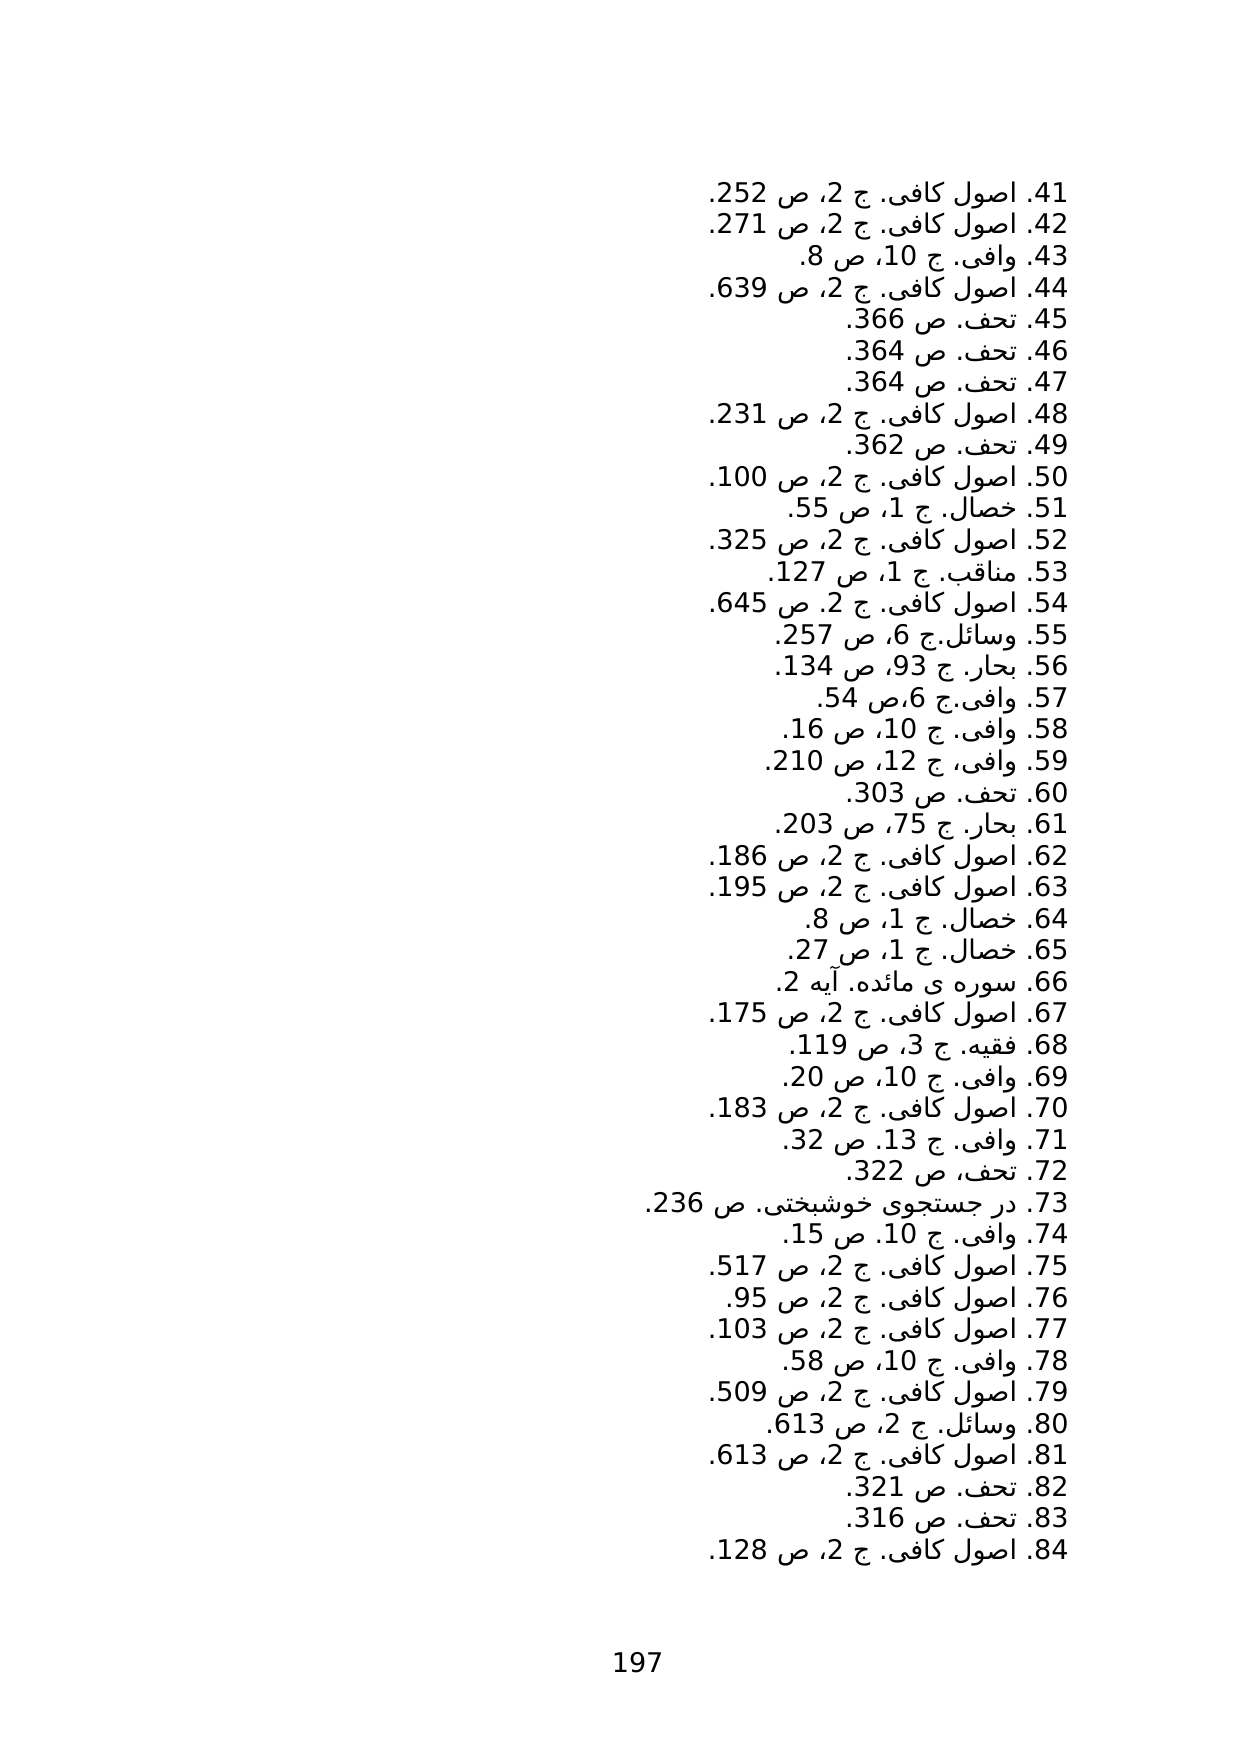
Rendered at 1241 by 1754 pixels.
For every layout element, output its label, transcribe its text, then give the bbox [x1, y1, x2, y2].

text 59. وافی، ج 12، ص 210. [206, 745, 1069, 777]
text 77. اصول کافی. ج 2، ص 103. [206, 1313, 1069, 1345]
text 66. سوره ی مائده. آیه 2. [206, 966, 1069, 998]
text 46. تحف. ص 364. [206, 335, 1069, 367]
text 50. اصول کافی. ج 2، ص 100. [206, 461, 1069, 493]
text 60. تحف. ص 303. [206, 777, 1069, 808]
text 44. اصول کافی. ج 2، ص 639. [206, 272, 1069, 303]
text 47. تحف. ص 364. [206, 367, 1069, 398]
text 72. تحف، ص 322. [206, 1156, 1069, 1187]
text 79. اصول کافی. ج 2، ص 509. [206, 1377, 1069, 1408]
text 52. اصول کافی. ج 2، ص 325. [206, 524, 1069, 556]
text 55. وسائل.ج 6، ص 257. [206, 619, 1069, 651]
text 65. خصال. ج 1، ص 27. [206, 935, 1069, 966]
text 64. خصال. ج 1، ص 8. [206, 903, 1069, 935]
text 62. اصول کافی. ج 2، ص 186. [206, 840, 1069, 872]
text 61. بحار. ج 75، ص 203. [206, 808, 1069, 840]
text 56. بحار. ج 93، ص 134. [206, 651, 1069, 682]
text 76. اصول کافی. ج 2، ص 95. [206, 1282, 1069, 1313]
text 73. در جستجوی خوشبختی. ص 236. [206, 1187, 1069, 1219]
text 42. اصول کافی. ج 2، ص 271. [206, 209, 1069, 240]
text 51. خصال. ج 1، ص 55. [206, 493, 1069, 524]
text 71. وافی. ج 13. ص 32. [206, 1124, 1069, 1156]
text 67. اصول کافی. ج 2، ص 175. [206, 998, 1069, 1029]
text 49. تحف. ص 362. [206, 430, 1069, 461]
text 83. تحف. ص 316. [206, 1503, 1069, 1534]
text 43. وافی. ج 10، ص 8. [206, 240, 1069, 272]
text 69. وافی. ج 10، ص 20. [206, 1061, 1069, 1092]
text 57. وافی.ج 6،ص 54. [206, 682, 1069, 714]
text 48. اصول کافی. ج 2، ص 231. [206, 398, 1069, 430]
text 68. فقیه. ج 3، ص 119. [206, 1029, 1069, 1061]
text 82. تحف. ص 321. [206, 1471, 1069, 1503]
text 84. اصول کافی. ج 2، ص 128. [206, 1534, 1069, 1566]
text 54. اصول کافی. ج 2. ص 645. [206, 587, 1069, 619]
text 70. اصول کافی. ج 2، ص 183. [206, 1092, 1069, 1124]
text 41. اصول کافی. ج 2، ص 252. [206, 177, 1069, 209]
text 45. تحف. ص 366. [206, 303, 1069, 335]
text 75. اصول کافی. ج 2، ص 517. [206, 1250, 1069, 1282]
text 78. وافی. ج 10، ص 58. [206, 1345, 1069, 1377]
text 81. اصول کافی. ج 2، ص 613. [206, 1440, 1069, 1471]
text 63. اصول کافی. ج 2، ص 195. [206, 872, 1069, 903]
text 53. مناقب. ج 1، ص 127. [206, 556, 1069, 587]
text 74. وافی. ج 10. ص 15. [206, 1219, 1069, 1250]
text 58. وافی. ج 10، ص 16. [206, 714, 1069, 745]
text 80. وسائل. ج 2، ص 613. [206, 1408, 1069, 1440]
